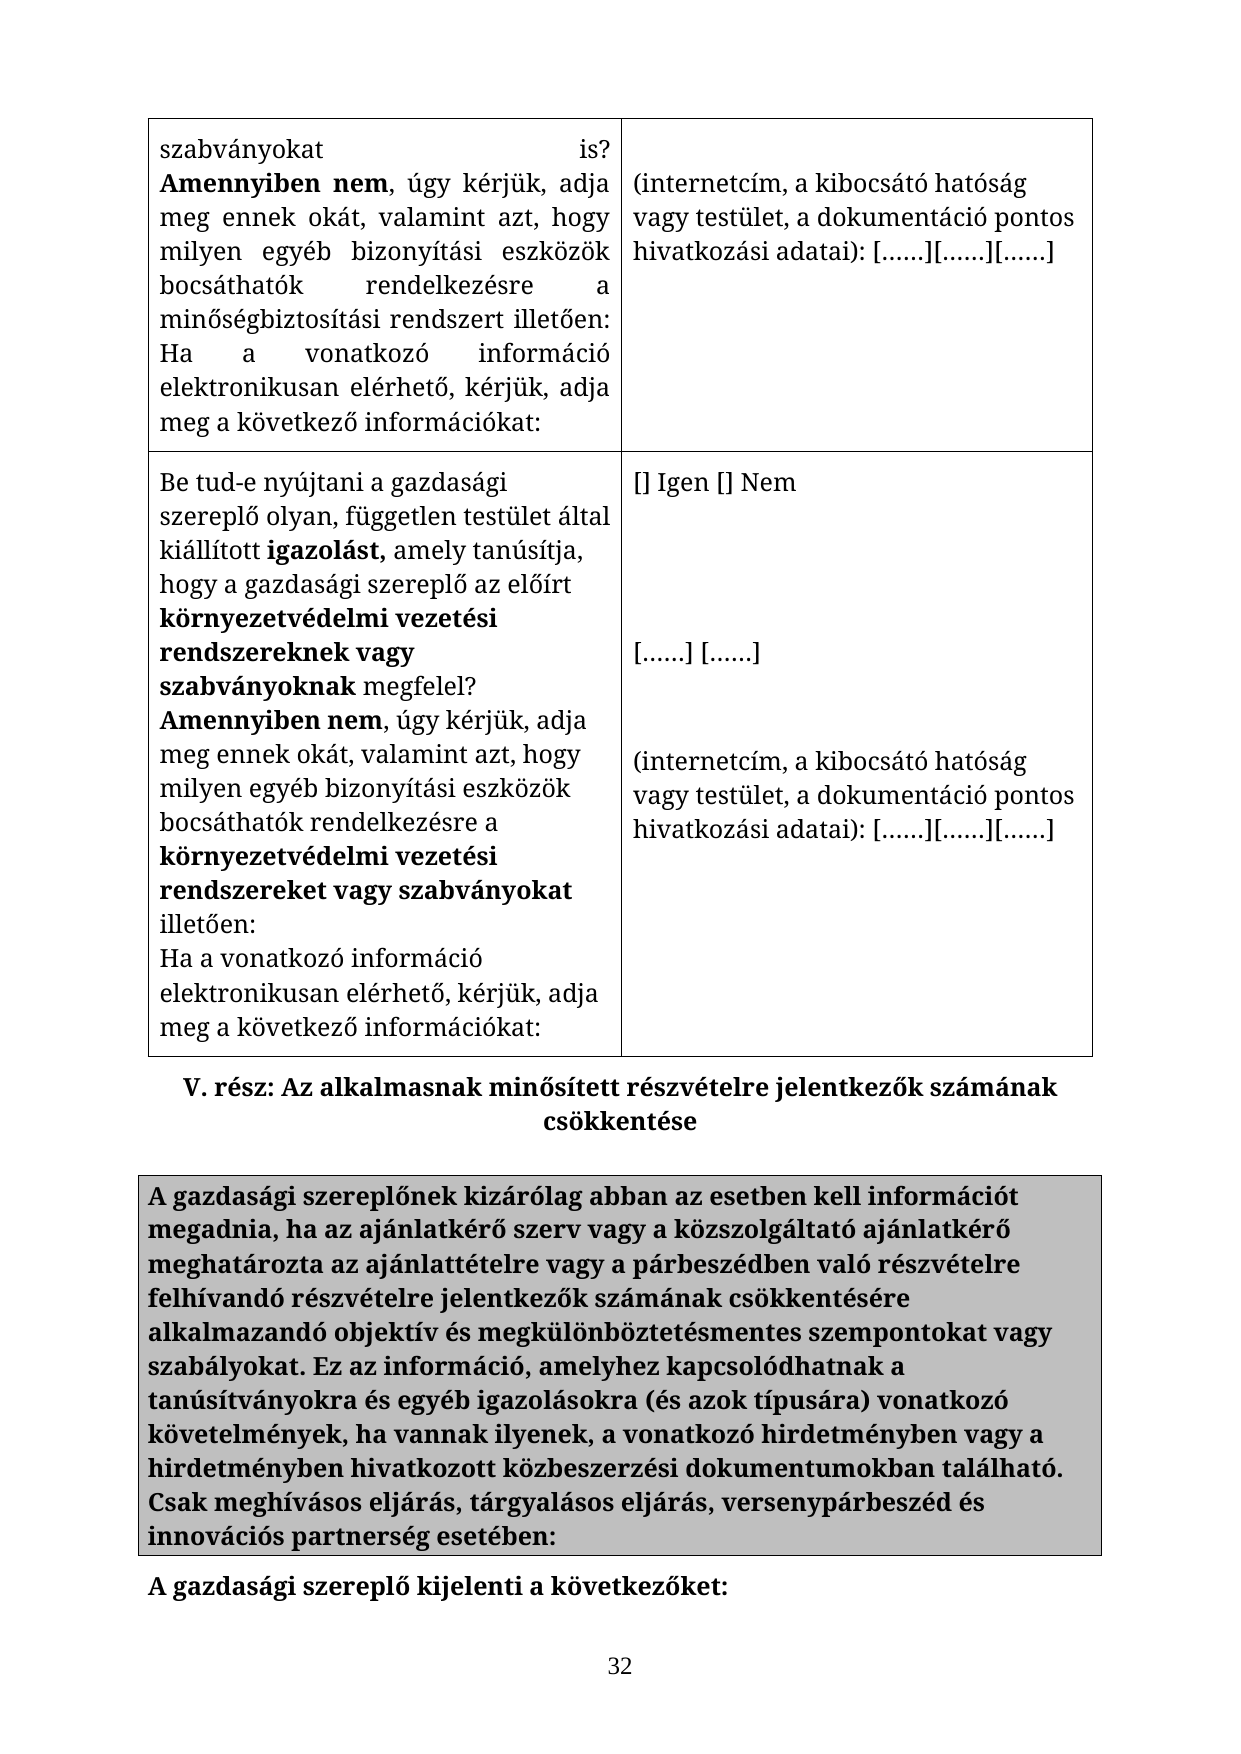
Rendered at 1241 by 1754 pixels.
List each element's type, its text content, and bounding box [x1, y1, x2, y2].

table_cell [] Igen [] Nem [……] [……] (internetcím, a kibocsátó hatóság vagy testület, a dokumentáció pontos hivatkozási adatai): [……][……][……] [622, 452, 1092, 1056]
table_cell Be tud-e nyújtani a gazdasági szereplő olyan, független testület által kiállított igazolást, amely tanúsítja, hogy a gazdasági szereplő az előírt környezetvédelmi vezetési rendszereknek vagy szabványoknak megfelel? Amennyiben nem, úgy kérjük, adja meg ennek okát, valamint azt, hogy milyen egyéb bizonyítási eszközök bocsáthatók rendelkezésre a környezetvédelmi vezetési rendszereket vagy szabványokat illetően: Ha a vonatkozó információ elektronikusan elérhető, kérjük, adja meg a következő információkat: [149, 452, 621, 1056]
text A gazdasági szereplőnek kizárólag abban az esetben kell információt megadnia, ha az ajánlatkérő szerv vagy a közszolgáltató ajánlatkérő meghatározta az ajánlattételre vagy a párbeszédben való részvételre felhívandó részvételre jelentkezők számának csökkentésére alkalmazandó objektív és megkülönböztetésmentes szempontokat vagy szabályokat. Ez az információ, amelyhez kapcsolódhatnak a tanúsítványokra és egyéb igazolásokra (és azok típusára) vonatkozó követelmények, ha vannak ilyenek, a vonatkozó hirdetményben vagy a hirdetményben hivatkozott közbeszerzési dokumentumokban található. Csak meghívásos eljárás, tárgyalásos eljárás, versenypárbeszéd és innovációs partnerség esetében: [139, 1176, 1101, 1555]
title V. rész: Az alkalmasnak minősített részvételre jelentkezők számának csökkentése [148, 1069, 1093, 1137]
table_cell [149, 119, 621, 451]
text A gazdasági szereplő kijelenti a következőket: [148, 1568, 1093, 1602]
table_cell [622, 119, 1092, 451]
